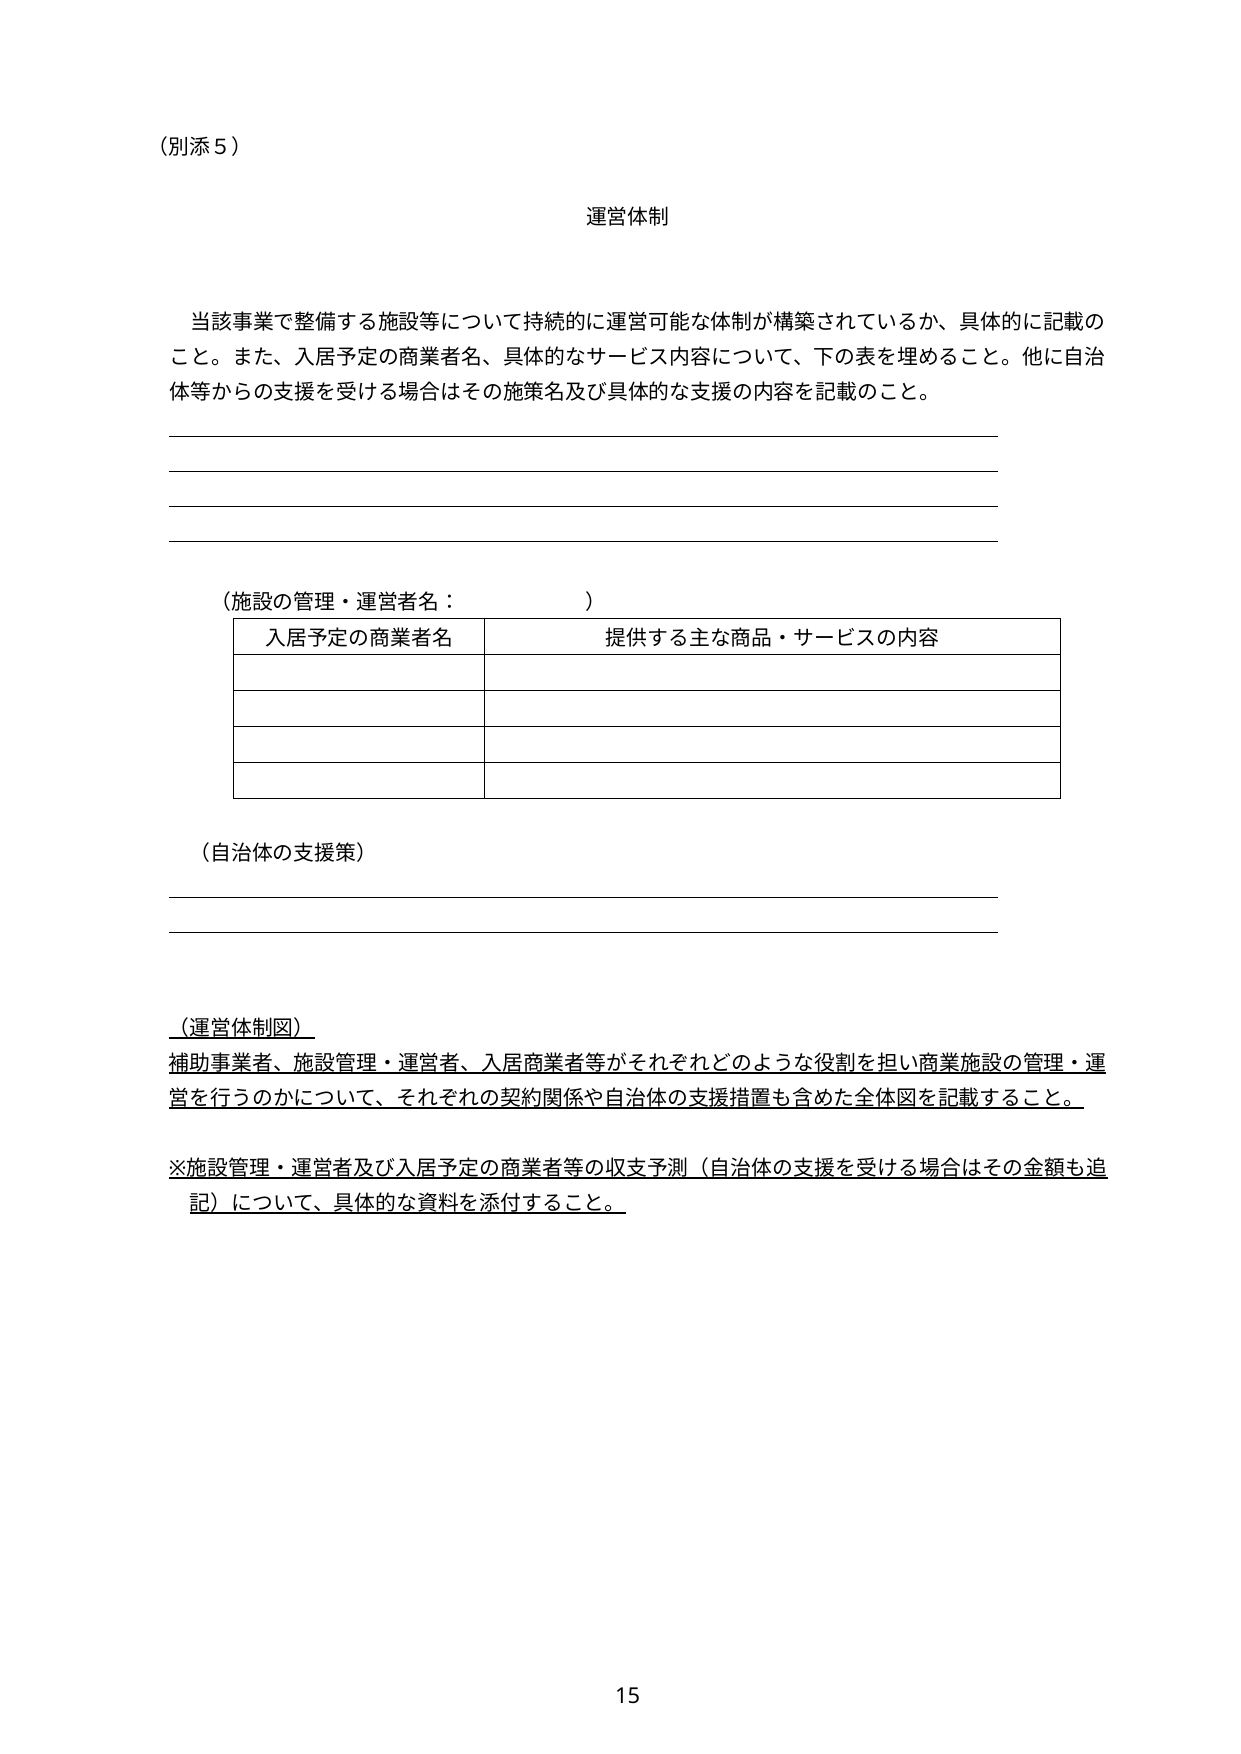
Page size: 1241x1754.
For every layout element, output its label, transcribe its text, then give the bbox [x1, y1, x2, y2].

table_cell [234, 691, 484, 726]
text （施設の管理・運営者名： ） [162, 583, 1107, 618]
table_cell [234, 763, 484, 798]
text ※施設管理・運営者及び入居予定の商業者等の収支予測（自治体の支援を受ける場合はその金額も追記）について、具体的な資料を添付すること。 [169, 1149, 1107, 1177]
table_header 提供する主な商品・サービスの内容 [485, 619, 1060, 654]
table_cell [485, 727, 1060, 762]
text （自治体の支援策） [162, 834, 1107, 869]
table_header 入居予定の商業者名 [234, 619, 484, 654]
table_cell [485, 691, 1060, 726]
text 補助事業者、施設管理・運営者、入居商業者等がそれぞれどのような役割を担い商業施設の管理・運営を行うのかについて、それぞれの契約関係や自治体の支援措置も含めた全体図を記載すること。 [169, 1044, 1107, 1114]
text ※施設管理・運営者及び入居予定の商業者等の収支予測（自治体の支援を受ける場合はその金額も追記）について、具体的な資料を添付すること。 [169, 1179, 1107, 1219]
table_cell [234, 655, 484, 690]
text （運営体制図） [162, 1009, 1107, 1044]
text 運営体制 [148, 198, 1107, 233]
text 当該事業で整備する施設等について持続的に運営可能な体制が構築されているか、具体的に記載のこと。また、入居予定の商業者名、具体的なサービス内容について、下の表を埋めること。他に自治体等からの支援を受ける場合はその施策名及び具体的な支援の内容を記載のこと。 [169, 303, 1107, 408]
table_cell [485, 655, 1060, 690]
table_cell [234, 727, 484, 762]
text （別添５） [148, 128, 1107, 163]
table_cell [485, 763, 1060, 798]
